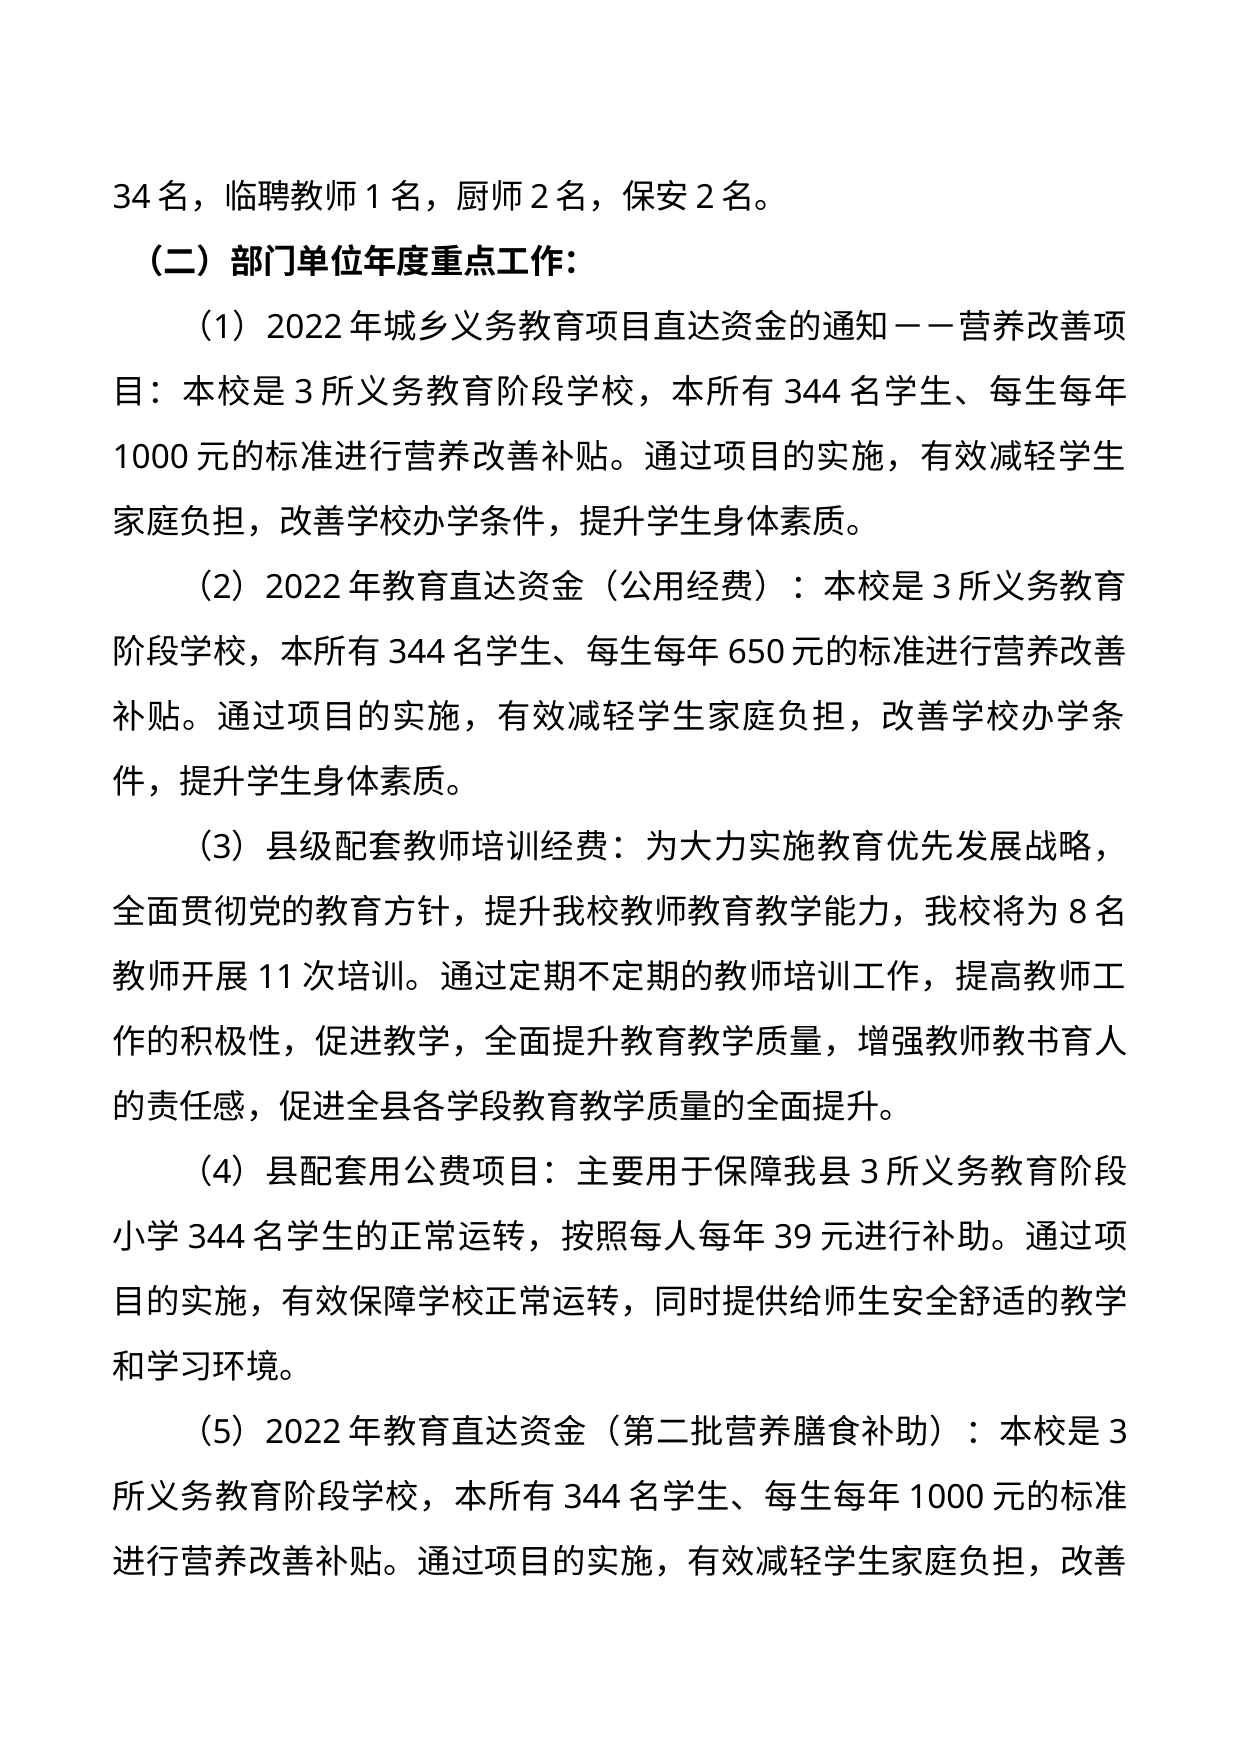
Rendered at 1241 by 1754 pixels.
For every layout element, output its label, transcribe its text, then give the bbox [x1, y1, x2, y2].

list 2022年教育直达资金（公用经费）：本校是3所义务教育阶段学校，本所有344名学生、每生每年650元的标准进行营养改善补贴。通过项目的实施，有效减轻学生家庭负担，改善学校办学条件，提升学生身体素质。 [112, 552, 1128, 812]
list 县级配套教师培训经费：为大力实施教育优先发展战略，全面贯彻党的教育方针，提升我校教师教育教学能力，我校将为8名教师开展11次培训。通过定期不定期的教师培训工作，提高教师工作的积极性，促进教学，全面提升教育教学质量，增强教师教书育人的责任感，促进全县各学段教育教学质量的全面提升。 [112, 812, 1128, 1137]
list 县配套用公费项目：主要用于保障我县3所义务教育阶段小学344名学生的正常运转，按照每人每年39元进行补助。通过项目的实施，有效保障学校正常运转，同时提供给师生安全舒适的教学和学习环境。 [112, 1137, 1128, 1397]
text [112, 162, 1128, 292]
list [112, 1397, 1128, 1592]
list （1）2022年城乡义务教育项目直达资金的通知－－营养改善项目：本校是3所义务教育阶段学校，本所有344名学生、每生每年1000元的标准进行营养改善补贴。通过项目的实施，有效减轻学生家庭负担，改善学校办学条件，提升学生身体素质。 [112, 292, 1128, 552]
